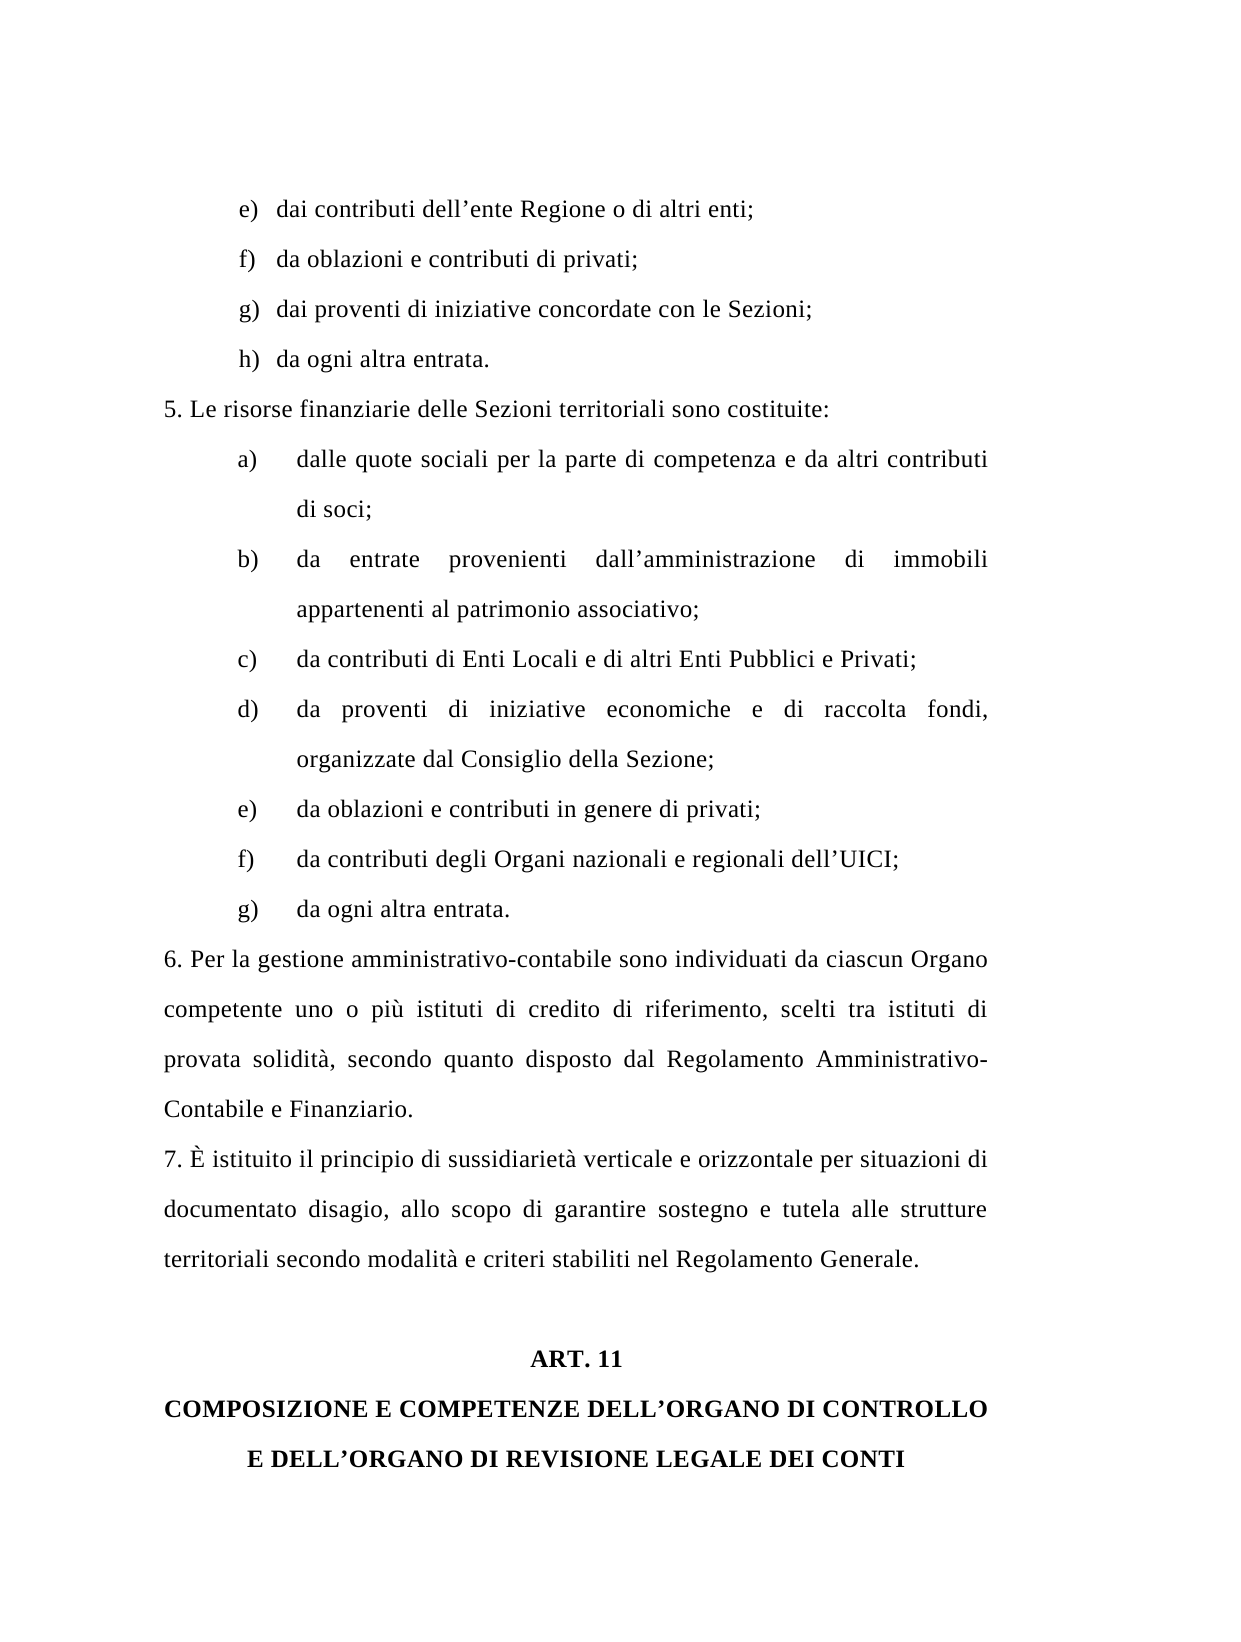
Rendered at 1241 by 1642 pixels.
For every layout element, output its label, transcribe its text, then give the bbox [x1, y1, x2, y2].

list dalle quote sociali per la parte di competenza e da altri contributi di soci; [237, 427, 989, 527]
text 5. Le risorse finanziarie delle Sezioni territoriali sono costituite: [163, 377, 989, 427]
list da oblazioni e contributi di privati; [238, 227, 989, 277]
list dai proventi di iniziative concordate con le Sezioni; [238, 277, 989, 327]
list da entrate provenienti dall’amministrazione di immobili appartenenti al patrimonio associativo; [237, 527, 989, 627]
text ART. 11 [163, 1327, 989, 1377]
text 7. È istituito il principio di sussidiarietà verticale e orizzontale per situazioni di documentato disagio, allo scopo di garantire sostegno e tutela alle strutture territoriali secondo modalità e criteri stabiliti nel Regolamento Generale. [163, 1127, 989, 1277]
list da ogni altra entrata. [238, 327, 989, 377]
list da contributi degli Organi nazionali e regionali dell’UICI; [237, 827, 989, 877]
list da proventi di iniziative economiche e di raccolta fondi, organizzate dal Consiglio della Sezione; [237, 677, 989, 777]
list da contributi di Enti Locali e di altri Enti Pubblici e Privati; [237, 627, 989, 677]
list da ogni altra entrata. [237, 877, 989, 927]
text COMPOSIZIONE E COMPETENZE DELL’ORGANO DI CONTROLLO E DELL’ORGANO DI REVISIONE LEGALE DEI CONTI [163, 1377, 989, 1477]
list da oblazioni e contributi in genere di privati; [237, 777, 989, 827]
list dai contributi dell’ente Regione o di altri enti; [238, 177, 989, 227]
text 6. Per la gestione amministrativo-contabile sono individuati da ciascun Organo competente uno o più istituti di credito di riferimento, scelti tra istituti di provata solidità, secondo quanto disposto dal Regolamento Amministrativo-Contabile e Finanziario. [163, 927, 989, 1127]
